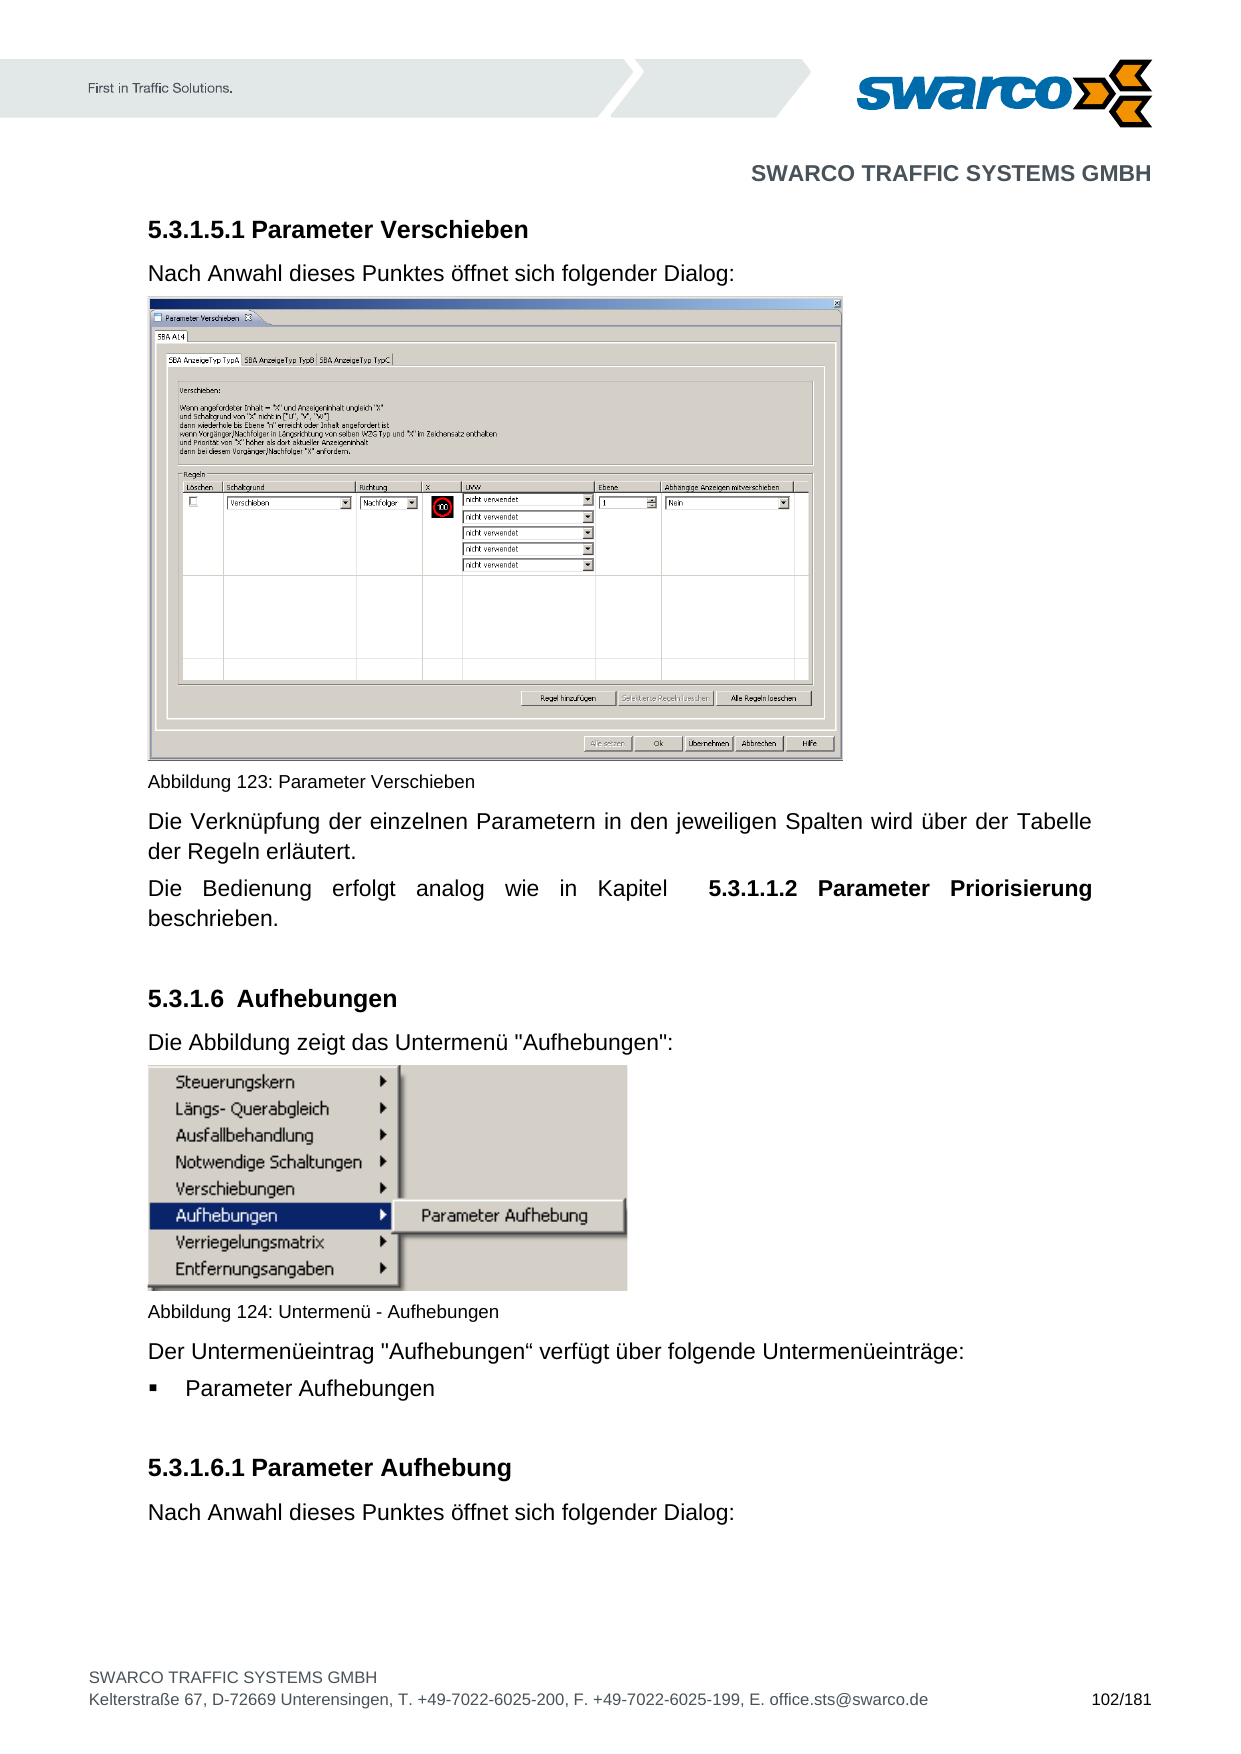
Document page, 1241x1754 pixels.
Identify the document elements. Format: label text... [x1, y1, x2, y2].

subtitle Aufhebungen [148, 984, 1092, 1012]
subtitle Parameter Verschieben [148, 215, 1092, 243]
subtitle Parameter Aufhebung [148, 1453, 1092, 1482]
text Die Verknüpfung der einzelnen Parametern in den jeweiligen Spalten wird über der Tabelle der Regeln erläutert. [148, 808, 1092, 865]
text Die Abbildung zeigt das Untermenü "Aufhebungen": [148, 1029, 1092, 1056]
text Nach Anwahl dieses Punktes öffnet sich folgender Dialog: [148, 260, 1092, 287]
text Abbildung 123: Parameter Verschieben [148, 771, 1092, 792]
picture [147, 296, 843, 761]
text Die Bedienung erfolgt analog wie in Kapitel 5.3.1.1.2 Parameter Priorisierung beschrieben. [148, 875, 1092, 931]
text Abbildung 124: Untermenü - Aufhebungen [148, 1301, 1092, 1322]
text Der Untermenüeintrag "Aufhebungen“ verfügt über folgende Untermenüeinträge: [148, 1338, 1092, 1364]
picture [147, 1065, 628, 1291]
text Parameter Aufhebungen [148, 1374, 1092, 1401]
text Nach Anwahl dieses Punktes öffnet sich folgender Dialog: [148, 1499, 1092, 1525]
